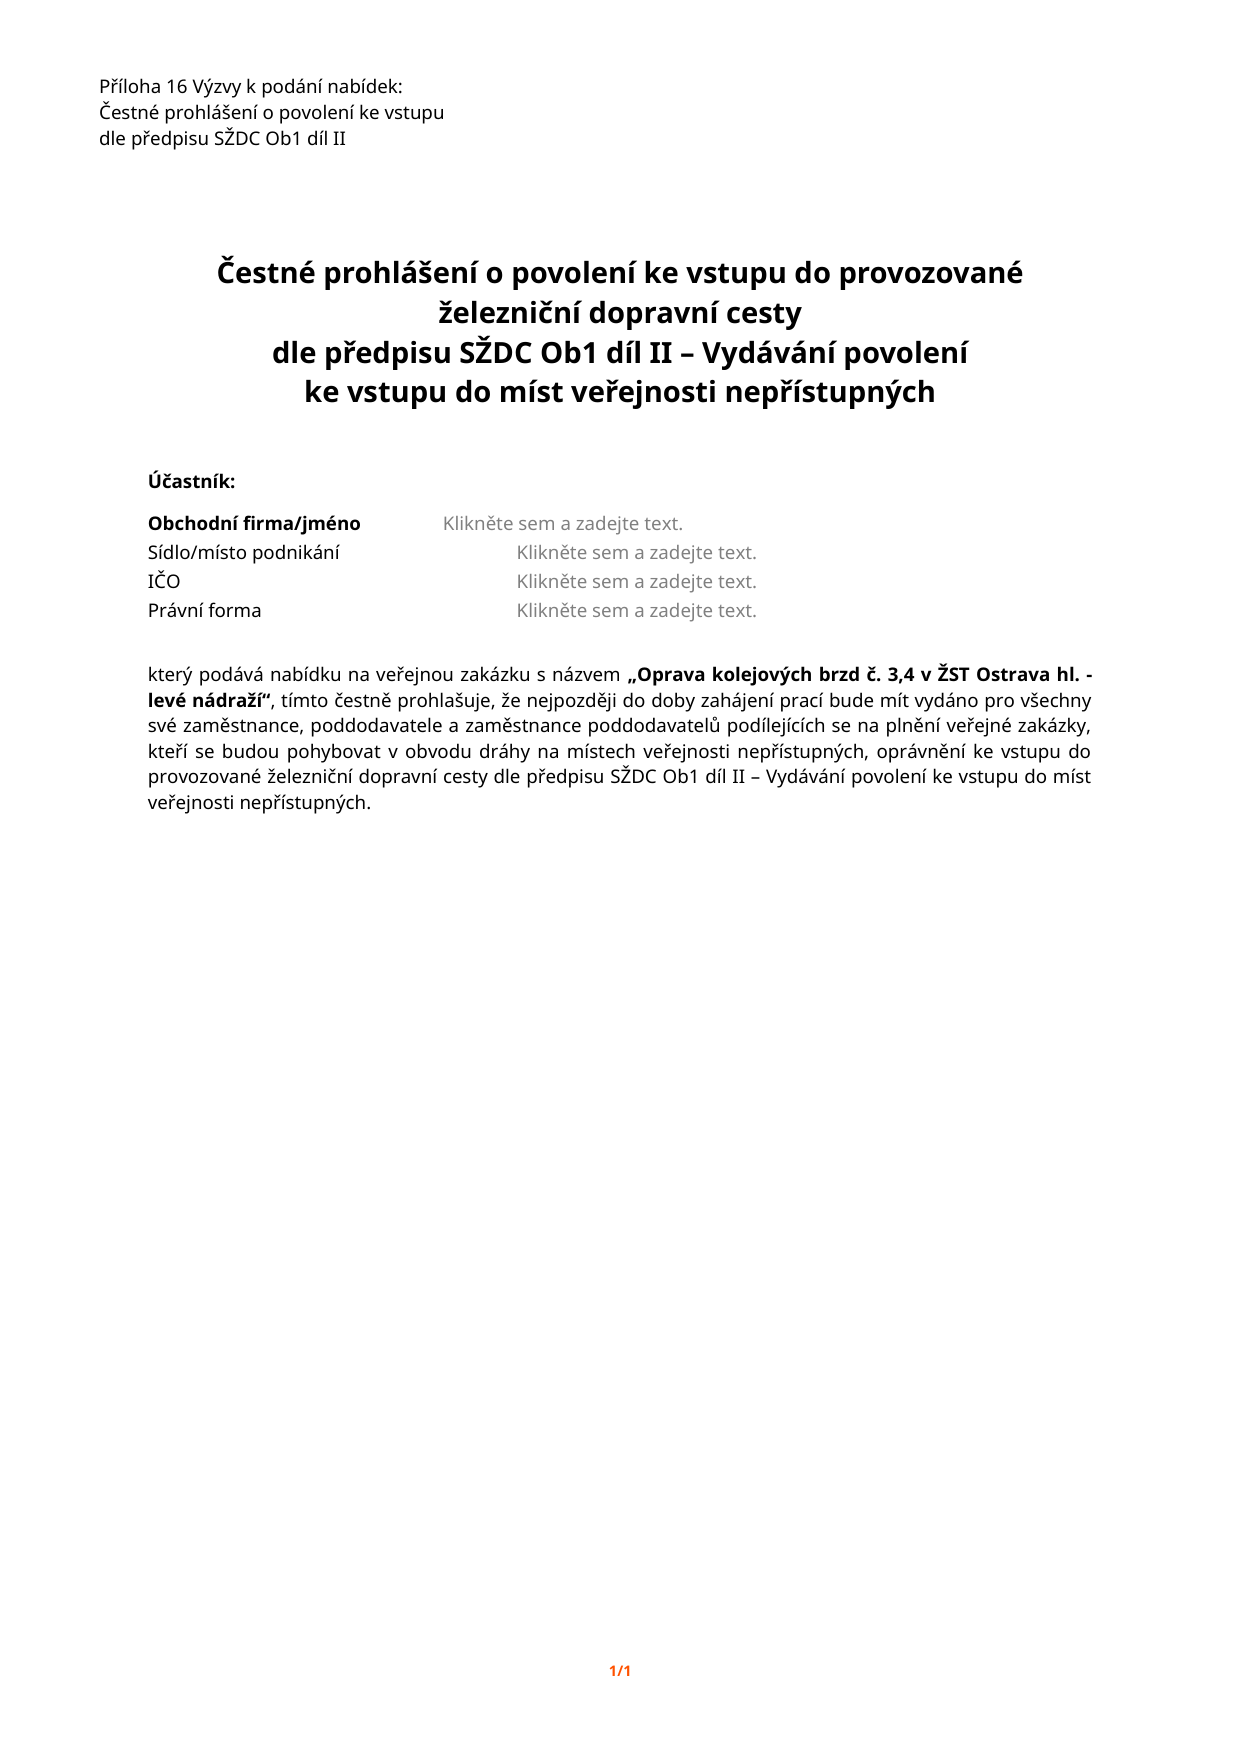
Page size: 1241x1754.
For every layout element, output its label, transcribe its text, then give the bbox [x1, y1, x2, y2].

text Sídlo/místo podnikání [148, 536, 1093, 565]
title Čestné prohlášení o povolení ke vstupu do provozované železniční dopravní cesty [148, 253, 1093, 332]
text Účastník: [148, 464, 1093, 495]
title ke vstupu do míst veřejnosti nepřístupných [148, 372, 1093, 411]
text který podává nabídku na veřejnou zakázku s názvem „Oprava kolejových brzd č. 3,4 v ŽST Ostrava hl. - levé nádraží“, tímto čestně prohlašuje, že nejpozději do doby zahájení prací bude mít vydáno pro všechny své zaměstnance, poddodavatele a zaměstnance poddodavatelů podílejících se na plnění veřejné zakázky, kteří se budou pohybovat v obvodu dráhy na místech veřejnosti nepřístupných, oprávnění ke vstupu do provozované železniční dopravní cesty dle předpisu SŽDC Ob1 díl II – Vydávání povolení ke vstupu do míst veřejnosti nepřístupných. [148, 661, 1093, 814]
text IČO [148, 565, 1093, 594]
text Právní forma [148, 594, 1093, 623]
title dle předpisu SŽDC Ob1 díl II – Vydávání povolení [148, 332, 1093, 372]
text Obchodní firma/jméno [148, 507, 1093, 536]
